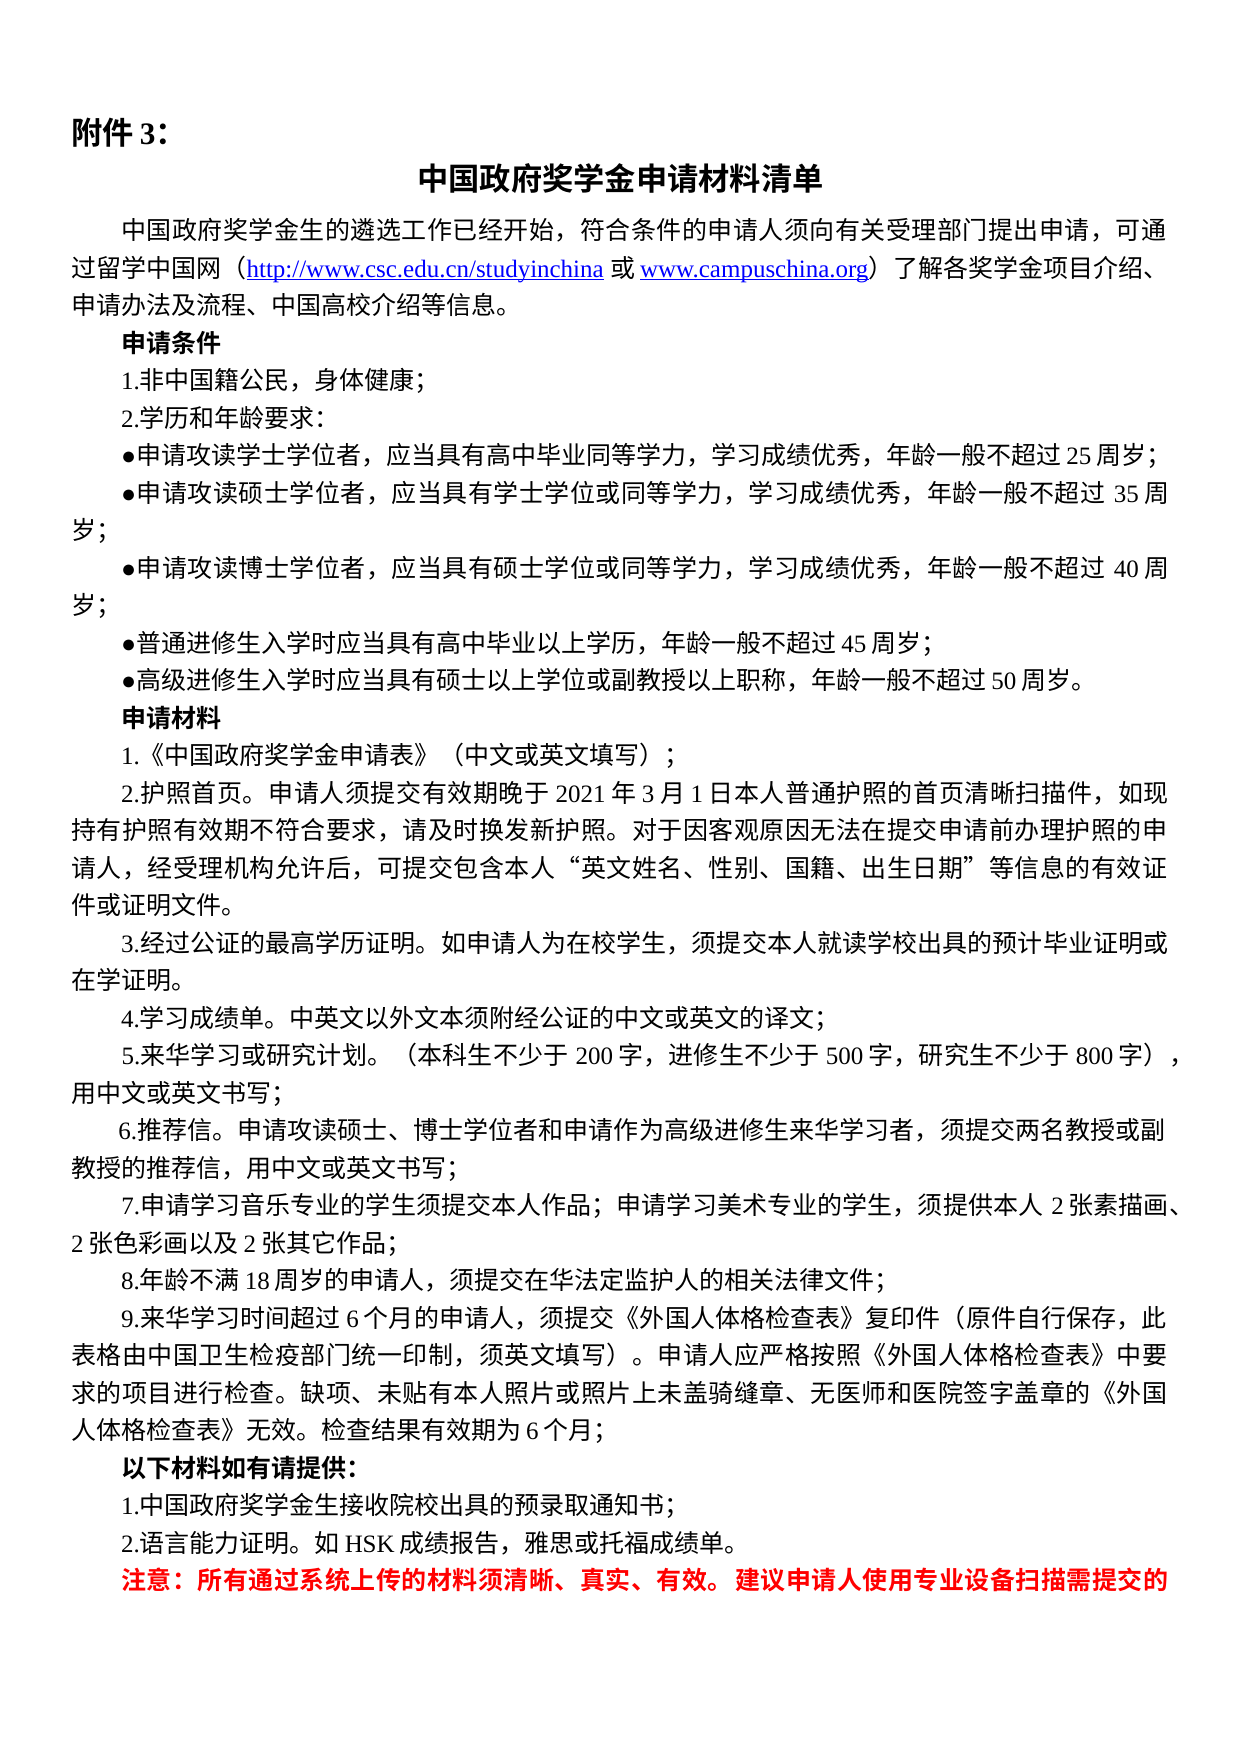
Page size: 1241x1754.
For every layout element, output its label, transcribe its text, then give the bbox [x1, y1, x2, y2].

text ●申请攻读硕士学位者，应当具有学士学位或同等学力，学习成绩优秀，年龄一般不超过35周岁； [71, 472, 1169, 547]
text 4.学习成绩单。中英文以外文本须附经公证的中文或英文的译文； [71, 997, 1169, 1035]
text ●申请攻读博士学位者，应当具有硕士学位或同等学力，学习成绩优秀，年龄一般不超过40周岁； [71, 547, 1169, 622]
text 2.护照首页。申请人须提交有效期晚于2021年3月1日本人普通护照的首页清晰扫描件，如现持有护照有效期不符合要求，请及时换发新护照。对于因客观原因无法在提交申请前办理护照的申请人，经受理机构允许后，可提交包含本人“英文姓名、性别、国籍、出生日期”等信息的有效证件或证明文件。 [71, 772, 1169, 922]
text 6.推荐信。申请攻读硕士、博士学位者和申请作为高级进修生来华学习者，须提交两名教授或副教授的推荐信，用中文或英文书写； [71, 1110, 1169, 1185]
text 以下材料如有请提供： [71, 1447, 1169, 1485]
text 1.中国政府奖学金生接收院校出具的预录取通知书； [71, 1485, 1169, 1522]
text 2.学历和年龄要求： [71, 397, 1169, 435]
text 申请条件 [71, 322, 1169, 360]
text 中国政府奖学金申请材料清单 [71, 164, 1169, 197]
text ●普通进修生入学时应当具有高中毕业以上学历，年龄一般不超过45周岁； [71, 622, 1169, 660]
text 2.语言能力证明。如HSK成绩报告，雅思或托福成绩单。 [71, 1522, 1169, 1560]
text 9.来华学习时间超过6个月的申请人，须提交《外国人体格检查表》复印件（原件自行保存，此表格由中国卫生检疫部门统一印制，须英文填写）。申请人应严格按照《外国人体格检查表》中要求的项目进行检查。缺项、未贴有本人照片或照片上未盖骑缝章、无医师和医院签字盖章的《外国人体格检查表》无效。检查结果有效期为6个月； [71, 1297, 1169, 1447]
text ●高级进修生入学时应当具有硕士以上学位或副教授以上职称，年龄一般不超过50周岁。 [71, 660, 1169, 697]
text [71, 1560, 1169, 1597]
text 8.年龄不满18周岁的申请人，须提交在华法定监护人的相关法律文件； [71, 1260, 1169, 1297]
text 附件3： [71, 118, 1169, 151]
text 中国政府奖学金生的遴选工作已经开始，符合条件的申请人须向有关受理部门提出申请，可通过留学中国网（http://www.csc.edu.cn/studyinchina 或www.campuschina.org）了解各奖学金项目介绍、申请办法及流程、中国高校介绍等信息。 [71, 210, 1169, 322]
text 申请材料 [71, 697, 1169, 735]
text ●申请攻读学士学位者，应当具有高中毕业同等学力，学习成绩优秀，年龄一般不超过25周岁； [71, 435, 1169, 472]
text 5.来华学习或研究计划。（本科生不少于200字，进修生不少于500字，研究生不少于800字），用中文或英文书写； [71, 1035, 1169, 1110]
text 1.非中国籍公民，身体健康； [71, 360, 1169, 397]
text 7.申请学习音乐专业的学生须提交本人作品；申请学习美术专业的学生，须提供本人2张素描画、2张色彩画以及2张其它作品； [71, 1185, 1169, 1260]
text 3.经过公证的最高学历证明。如申请人为在校学生，须提交本人就读学校出具的预计毕业证明或在学证明。 [71, 922, 1169, 997]
text 1.《中国政府奖学金申请表》（中文或英文填写）； [71, 735, 1169, 772]
